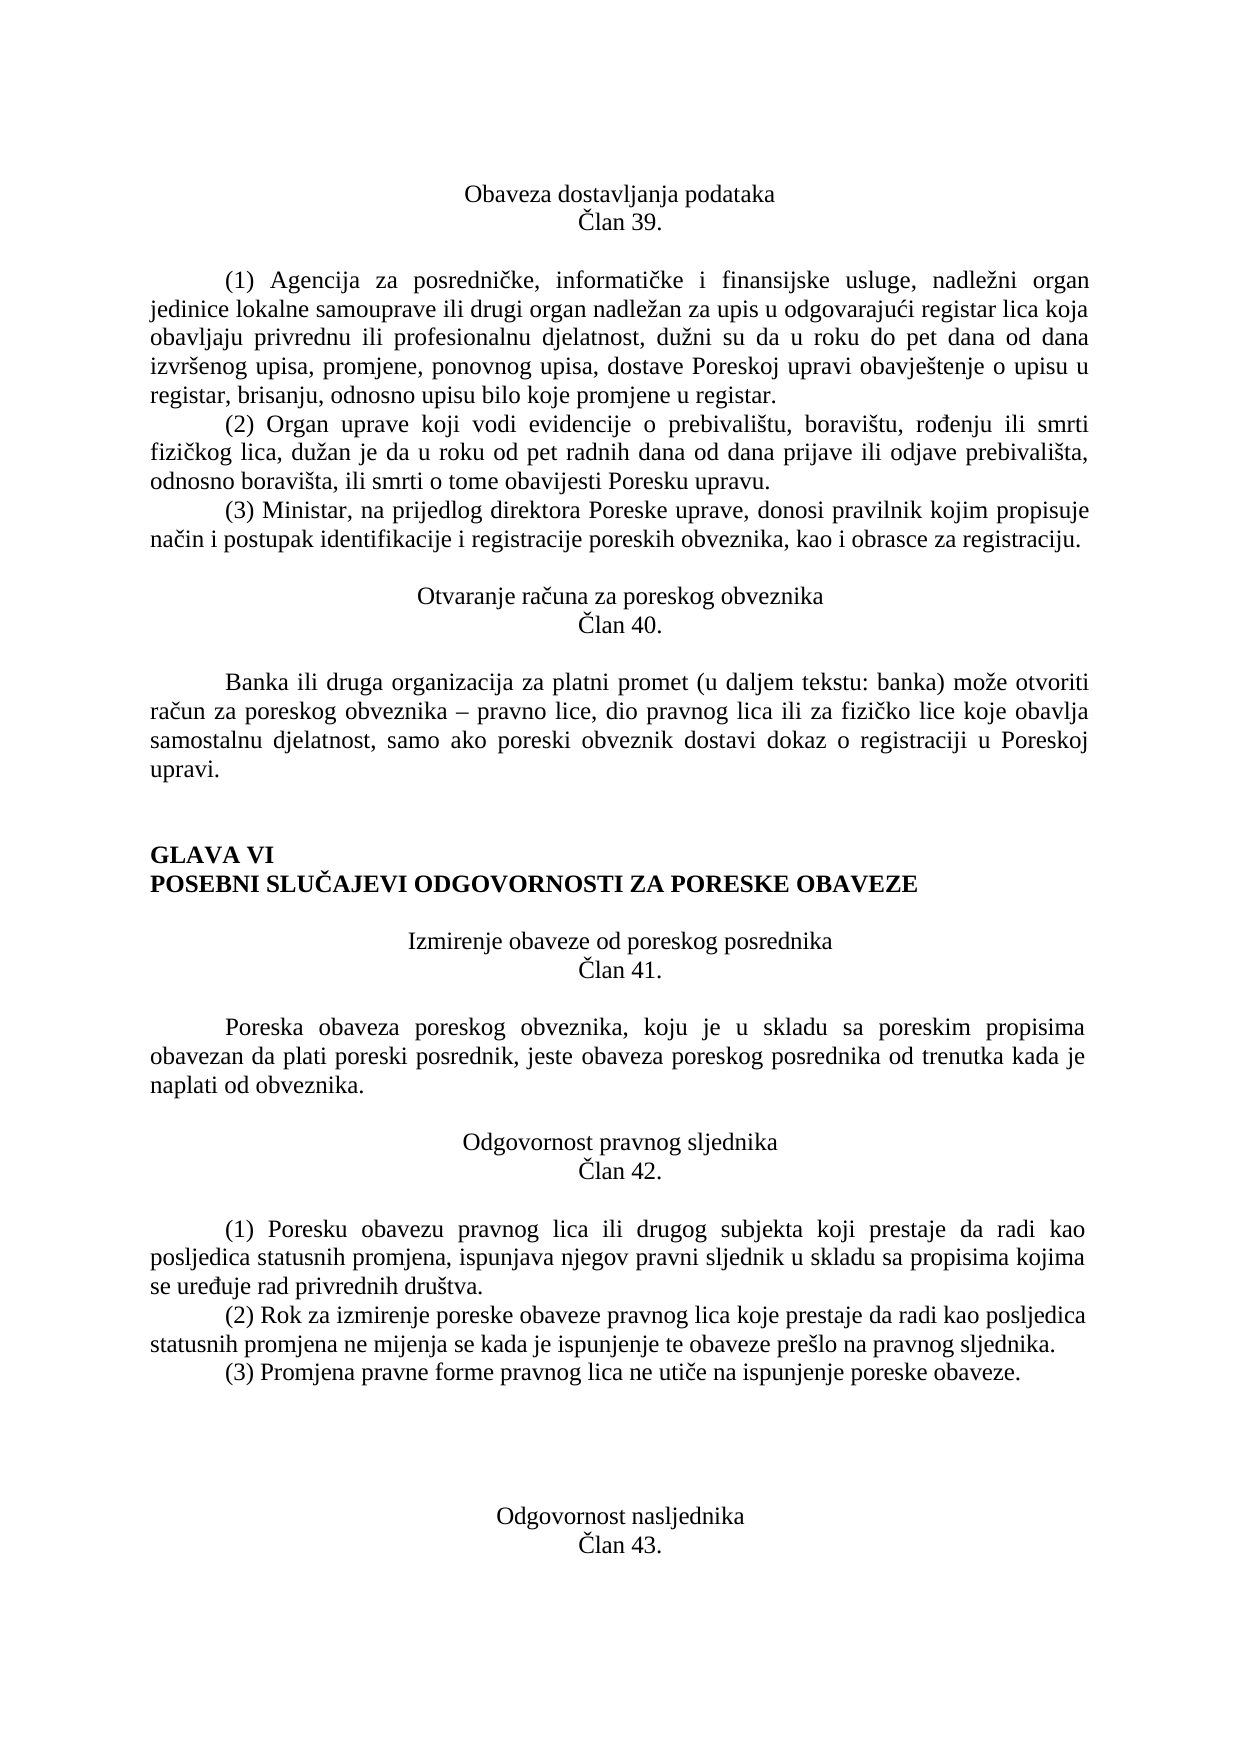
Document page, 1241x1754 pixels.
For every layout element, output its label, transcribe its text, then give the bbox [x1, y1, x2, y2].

text Član 41. [150, 955, 1090, 984]
text Banka ili druga organizacija za platni promet (u daljem tekstu: banka) može otvoriti račun za poreskog obveznika – pravno lice, dio pravnog lica ili za fizičko lice koje obavlja samostalnu djelatnost, samo ako poreski obveznik dostavi dokaz o registraciji u Poreskoj upravi. [150, 667, 1090, 782]
text Otvaranje računa za poreskog obveznika [150, 581, 1090, 610]
text (2) Organ uprave koji vodi evidencije o prebivalištu, boravištu, rođenju ili smrti fizičkog lica, dužan je da u roku od pet radnih dana od dana prijave ili odjave prebivališta, odnosno boravišta, ili smrti o tome obavijesti Poresku upravu. [150, 409, 1090, 495]
text (1) Poresku obavezu pravnog lica ili drugog subjekta koji prestaje da radi kao posljedica statusnih promjena, ispunjava njegov pravni sljednik u skladu sa propisima kojima se uređuje rad privrednih društva. [150, 1214, 1086, 1300]
text Član 40. [150, 610, 1090, 639]
text Član 39. [150, 207, 1090, 236]
text (2) Rok za izmirenje poreske obaveze pravnog lica koje prestaje da radi kao posljedica statusnih promjena ne mijenja se kada je ispunjenje te obaveze prešlo na pravnog sljednika. [150, 1300, 1086, 1357]
text GLAVA VI [150, 840, 1086, 869]
text POSEBNI SLUČAJEVI ODGOVORNOSTI ZA PORESKE OBAVEZE [150, 869, 1086, 897]
text Član 43. [150, 1530, 1090, 1559]
text Obaveza dostavljanja podataka [149, 179, 1090, 207]
text (3) Ministar, na prijedlog direktora Poreske uprave, donosi pravilnik kojim propisuje način i postupak identifikacije i registracije poreskih obveznika, kao i obrasce za registraciju. [150, 495, 1090, 552]
text Odgovornost nasljednika [150, 1501, 1090, 1530]
text (3) Promjena pravne forme pravnog lica ne utiče na ispunjenje poreske obaveze. [150, 1357, 1086, 1386]
text (1) Agencija za posredničke, informatičke i finansijske usluge, nadležni organ jedinice lokalne samouprave ili drugi organ nadležan za upis u odgovarajući registar lica koja obavljaju privrednu ili profesionalnu djelatnost, dužni su da u roku do pet dana od dana izvršenog upisa, promjene, ponovnog upisa, dostave Poreskoj upravi obavještenje o upisu u registar, brisanju, odnosno upisu bilo koje promjene u registar. [150, 265, 1090, 409]
text Izmirenje obaveze od poreskog posrednika [150, 926, 1090, 955]
text Odgovornost pravnog sljednika [150, 1127, 1090, 1156]
text Poreska obaveza poreskog obveznika, koju je u skladu sa poreskim propisima obavezan da plati poreski posrednik, jeste obaveza poreskog posrednika od trenutka kada je naplati od obveznika. [150, 1012, 1086, 1099]
text Član 42. [150, 1156, 1090, 1185]
